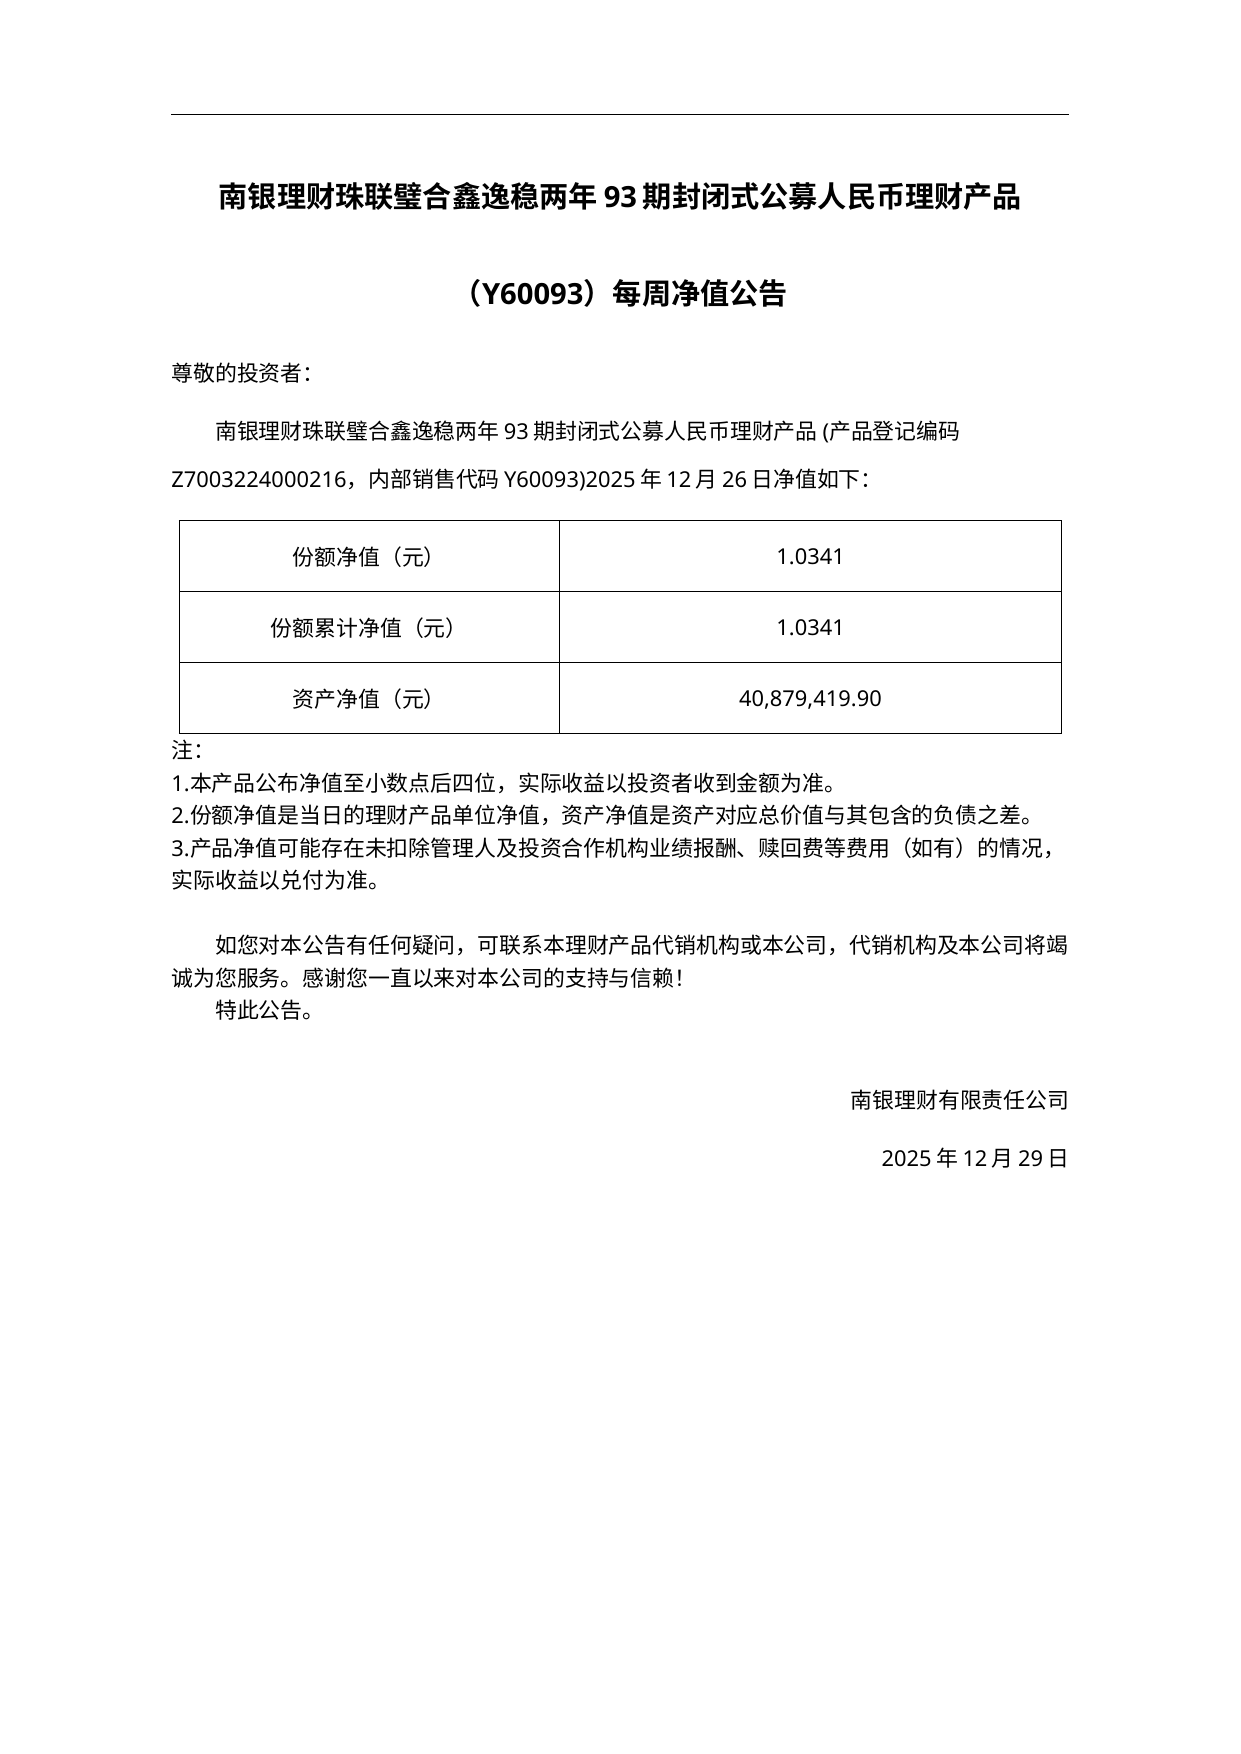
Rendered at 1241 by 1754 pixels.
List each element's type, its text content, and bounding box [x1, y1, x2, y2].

text 2025年12月29日 [171, 1140, 1069, 1173]
text 1.本产品公布净值至小数点后四位，实际收益以投资者收到金额为准。 [171, 765, 1069, 798]
table_cell 40,879,419.90 [560, 663, 1061, 733]
table_cell 份额累计净值（元） [180, 592, 559, 662]
table_header 份额净值（元） [180, 521, 559, 591]
table_cell 1.0341 [560, 592, 1061, 662]
text 2.份额净值是当日的理财产品单位净值，资产净值是资产对应总价值与其包含的负债之差。 [171, 798, 1069, 830]
text 南银理财珠联璧合鑫逸稳两年93期封闭式公募人民币理财产品（Y60093）每周净值公告 [171, 162, 1069, 324]
table_header 1.0341 [560, 521, 1061, 591]
text 注： [171, 733, 1069, 765]
text 特此公告。 [171, 993, 1069, 1025]
text 尊敬的投资者： [171, 355, 1069, 388]
text 3.产品净值可能存在未扣除管理人及投资合作机构业绩报酬、赎回费等费用（如有）的情况，实际收益以兑付为准。 [171, 830, 1069, 895]
table_cell 资产净值（元） [180, 663, 559, 733]
text 南银理财珠联璧合鑫逸稳两年93期封闭式公募人民币理财产品 (产品登记编码Z7003224000216，内部销售代码Y60093)2025年12月26日净值如下： [171, 413, 1069, 494]
text 如您对本公告有任何疑问，可联系本理财产品代销机构或本公司，代销机构及本公司将竭诚为您服务。感谢您一直以来对本公司的支持与信赖！ [171, 928, 1069, 993]
text 南银理财有限责任公司 [171, 1082, 1069, 1115]
